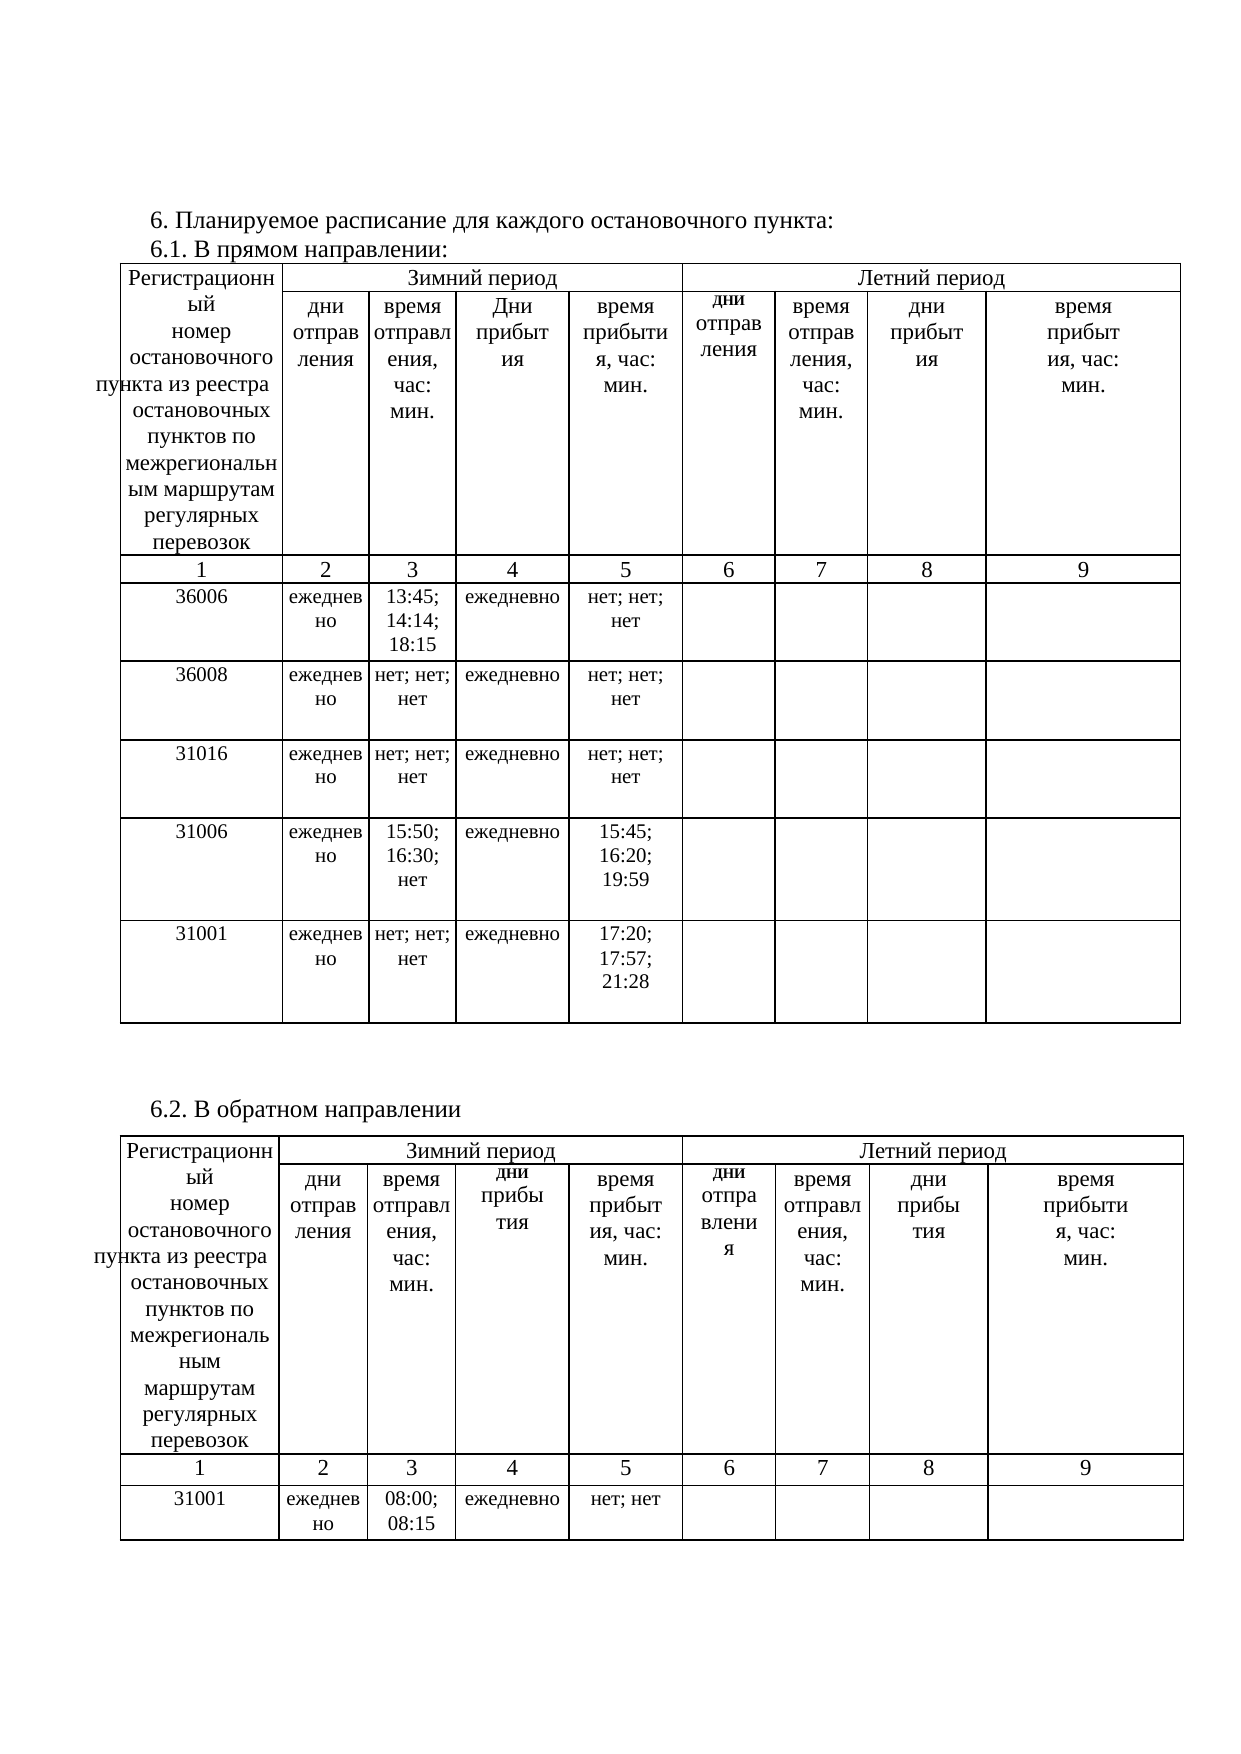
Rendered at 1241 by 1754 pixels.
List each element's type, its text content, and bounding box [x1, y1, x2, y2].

table_cell ежедневно [457, 584, 568, 660]
table_cell [683, 819, 774, 920]
table_cell [868, 662, 985, 739]
table_cell дни отправ ления [283, 292, 368, 554]
table_cell 8 [868, 556, 985, 582]
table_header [121, 1137, 278, 1453]
text 6.1. В прямом направлении: [150, 234, 1090, 263]
table_cell 13:45; 14:14; 18:15 [370, 584, 455, 660]
table_cell [776, 662, 867, 739]
table_cell [987, 819, 1180, 920]
table_cell 1 [121, 556, 282, 582]
table_cell ежедневно [283, 741, 368, 817]
table_cell [868, 584, 985, 660]
table_cell 9 [989, 1455, 1183, 1485]
table_cell [989, 1486, 1183, 1539]
table_cell время прибыт ия, час: мин. [987, 292, 1180, 554]
table_header Зимний период [283, 264, 682, 291]
table_cell [776, 1486, 869, 1539]
table_cell 15:50; 16:30; нет [370, 819, 455, 920]
table_cell нет; нет; нет [570, 662, 682, 739]
table_cell ежедневно [283, 819, 368, 920]
table_cell [987, 662, 1180, 739]
table_cell время отправ ления, час: мин. [776, 292, 867, 554]
table_cell [868, 819, 985, 920]
table_cell [987, 741, 1180, 817]
table_cell 31006 [121, 819, 282, 920]
table_cell 31016 [121, 741, 282, 817]
table_header Летний период [683, 264, 1180, 291]
table_cell ежедневно [457, 819, 568, 920]
table_cell 5 [570, 556, 682, 582]
table_cell [870, 1486, 987, 1539]
table_cell ежедневно [283, 662, 368, 739]
table_cell ДНИ отправ ления [683, 292, 774, 554]
table_cell 6 [683, 1455, 775, 1485]
table_cell дни прибы тия [870, 1165, 987, 1453]
table_cell время отправл ения, час: мин. [776, 1165, 869, 1453]
table_header Летний период [683, 1137, 1183, 1163]
table_cell [987, 921, 1180, 1022]
table_cell [683, 1486, 775, 1539]
table_cell 08:00; 08:15 [368, 1486, 455, 1539]
table_cell время прибыти я, час: мин. [570, 292, 682, 554]
table_cell ежедневно [283, 584, 368, 660]
table_cell 2 [280, 1455, 367, 1485]
text 6. Планируемое расписание для каждого остановочного пункта: [150, 205, 1090, 234]
table_cell Дни прибыт ия [457, 292, 568, 554]
table_cell 31001 [121, 1486, 278, 1539]
table_cell время отправл ения, час: мин. [368, 1165, 455, 1453]
table_cell [868, 741, 985, 817]
table_cell дни прибыт ия [868, 292, 985, 554]
table_cell [776, 921, 867, 1022]
table_cell нет; нет; нет [370, 921, 455, 1022]
table_cell ежедневно [280, 1486, 367, 1539]
table_cell ДНИ прибы тия [456, 1165, 568, 1453]
table_cell 3 [370, 556, 455, 582]
table_cell [683, 584, 774, 660]
table_cell 7 [776, 556, 867, 582]
table_cell [868, 921, 985, 1022]
table_cell нет; нет; нет [370, 662, 455, 739]
table_cell нет; нет; нет [570, 741, 682, 817]
table_cell [776, 819, 867, 920]
text 6.2. В обратном направлении [150, 1094, 1090, 1123]
table_cell 5 [570, 1455, 682, 1485]
table_cell 31001 [121, 921, 282, 1022]
table_cell нет; нет; нет [370, 741, 455, 817]
table_cell ДНИ отпра влени я [683, 1165, 775, 1453]
table_cell 8 [870, 1455, 987, 1485]
table_cell 9 [987, 556, 1180, 582]
table_cell 36006 [121, 584, 282, 660]
table_header Зимний период [280, 1137, 682, 1163]
table_cell 15:45; 16:20; 19:59 [570, 819, 682, 920]
table_cell 1 [121, 1455, 278, 1485]
table_cell 36008 [121, 662, 282, 739]
table_cell ежедневно [457, 662, 568, 739]
table_cell время прибыт ия, час: мин. [570, 1165, 682, 1453]
table_cell время отправл ения, час: мин. [370, 292, 455, 554]
table_cell 4 [457, 556, 568, 582]
table_cell нет; нет [570, 1486, 682, 1539]
table_cell [776, 584, 867, 660]
table_cell время прибыти я, час: мин. [989, 1165, 1183, 1453]
table_cell 4 [456, 1455, 568, 1485]
table_cell 3 [368, 1455, 455, 1485]
table_cell ежедневно [456, 1486, 568, 1539]
table_cell нет; нет; нет [570, 584, 682, 660]
table_cell ежедневно [457, 741, 568, 817]
table_cell [987, 584, 1180, 660]
table_cell дни отправ ления [280, 1165, 367, 1453]
table_cell 6 [683, 556, 774, 582]
table_cell ежедневно [457, 921, 568, 1022]
table_cell ежедневно [283, 921, 368, 1022]
table_cell [683, 741, 774, 817]
table_header Регистрационный номер остановочного пункта из реестра остановочных пунктов по межрегиональным маршрутам регулярных перевозок [121, 264, 282, 554]
table_cell 2 [283, 556, 368, 582]
table_cell 7 [776, 1455, 869, 1485]
table_cell 17:20; 17:57; 21:28 [570, 921, 682, 1022]
table_cell [683, 662, 774, 739]
table_cell [683, 921, 774, 1022]
table_cell [776, 741, 867, 817]
